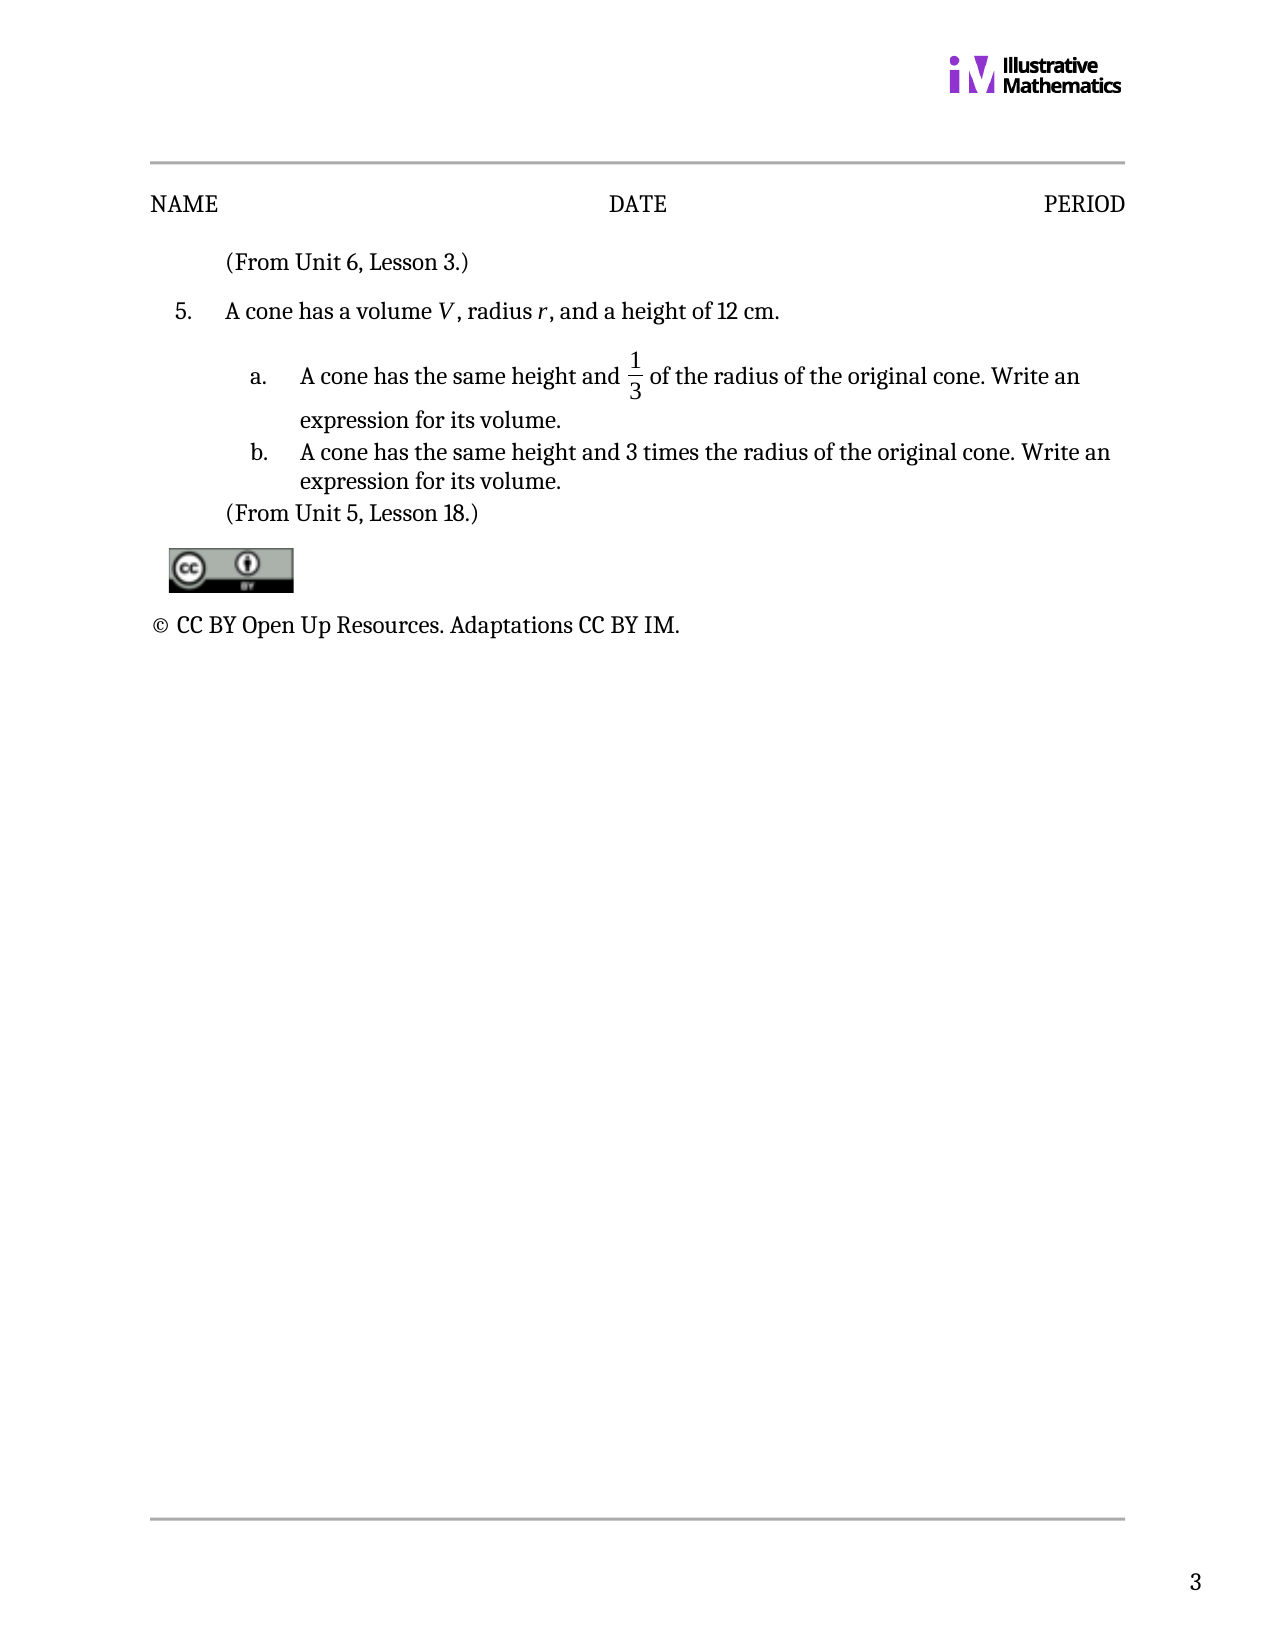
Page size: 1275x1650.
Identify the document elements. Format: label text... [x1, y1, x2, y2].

list A cone has a volume , radius , and a height of 12 cm. [175, 297, 1125, 326]
picture [949, 55, 1121, 93]
list (From Unit 6, Lesson 3.) [175, 247, 1125, 276]
picture [168, 548, 294, 593]
list A cone has the same height and of the radius of the original cone. Write an expression for its volume. [250, 347, 1125, 434]
list (From Unit 5, Lesson 18.) [175, 499, 1125, 528]
list A cone has the same height and 3 times the radius of the original cone. Write an expression for its volume. [250, 438, 1125, 496]
text © CC BY Open Up Resources. Adaptations CC BY IM. [150, 611, 1125, 640]
